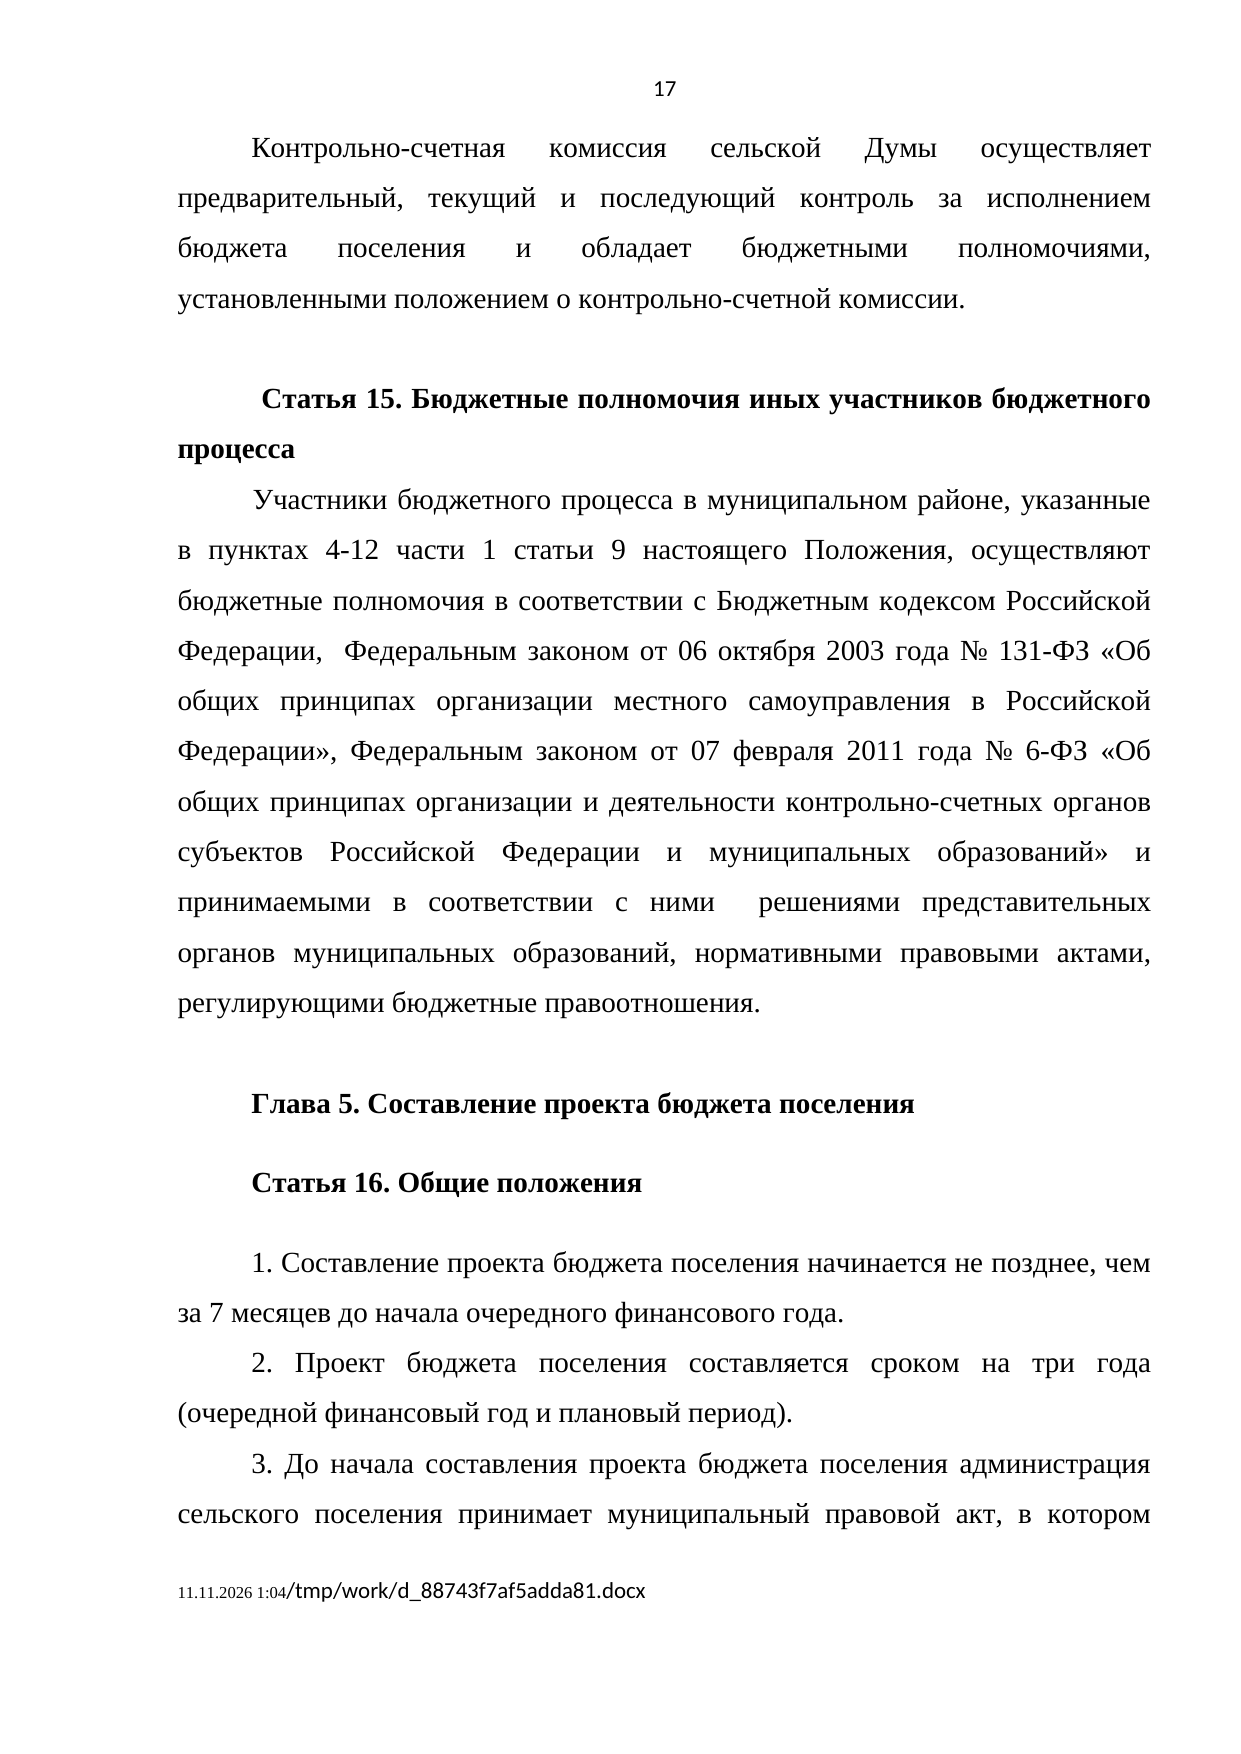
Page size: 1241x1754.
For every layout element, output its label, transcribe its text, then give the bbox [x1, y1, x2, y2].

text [177, 1446, 1152, 1530]
text Контрольно-счетная комиссия сельской Думы осуществляет предварительный, текущий и последующий контроль за исполнением бюджета поселения и обладает бюджетными полномочиями, установленными положением о контрольно-счетной комиссии. [177, 130, 1152, 314]
text Участники бюджетного процесса в муниципальном районе, указанные в пунктах 4-12 части 1 статьи 9 настоящего Положения, осуществляют бюджетные полномочия в соответствии с Бюджетным кодексом Российской Федерации, Федеральным законом от 06 октября 2003 года № 131-ФЗ «Об общих принципах организации местного самоуправления в Российской Федерации», Федеральным законом от 07 февраля 2011 года № 6-ФЗ «Об общих принципах организации и деятельности контрольно-счетных органов субъектов Российской Федерации и муниципальных образований» и принимаемыми в соответствии с ними решениями представительных органов муниципальных образований, нормативными правовыми актами, регулирующими бюджетные правоотношения. [177, 482, 1152, 1019]
text Статья 16. Общие положения [177, 1165, 1152, 1199]
text 2. Проект бюджета поселения составляется сроком на три года (очередной финансовый год и плановый период). [177, 1345, 1152, 1429]
text Статья 15. Бюджетные полномочия иных участников бюджетного процесса [177, 381, 1152, 465]
text 1. Составление проекта бюджета поселения начинается не позднее, чем за 7 месяцев до начала очередного финансового года. [177, 1245, 1152, 1328]
text Глава 5. Составление проекта бюджета поселения [177, 1086, 1152, 1119]
